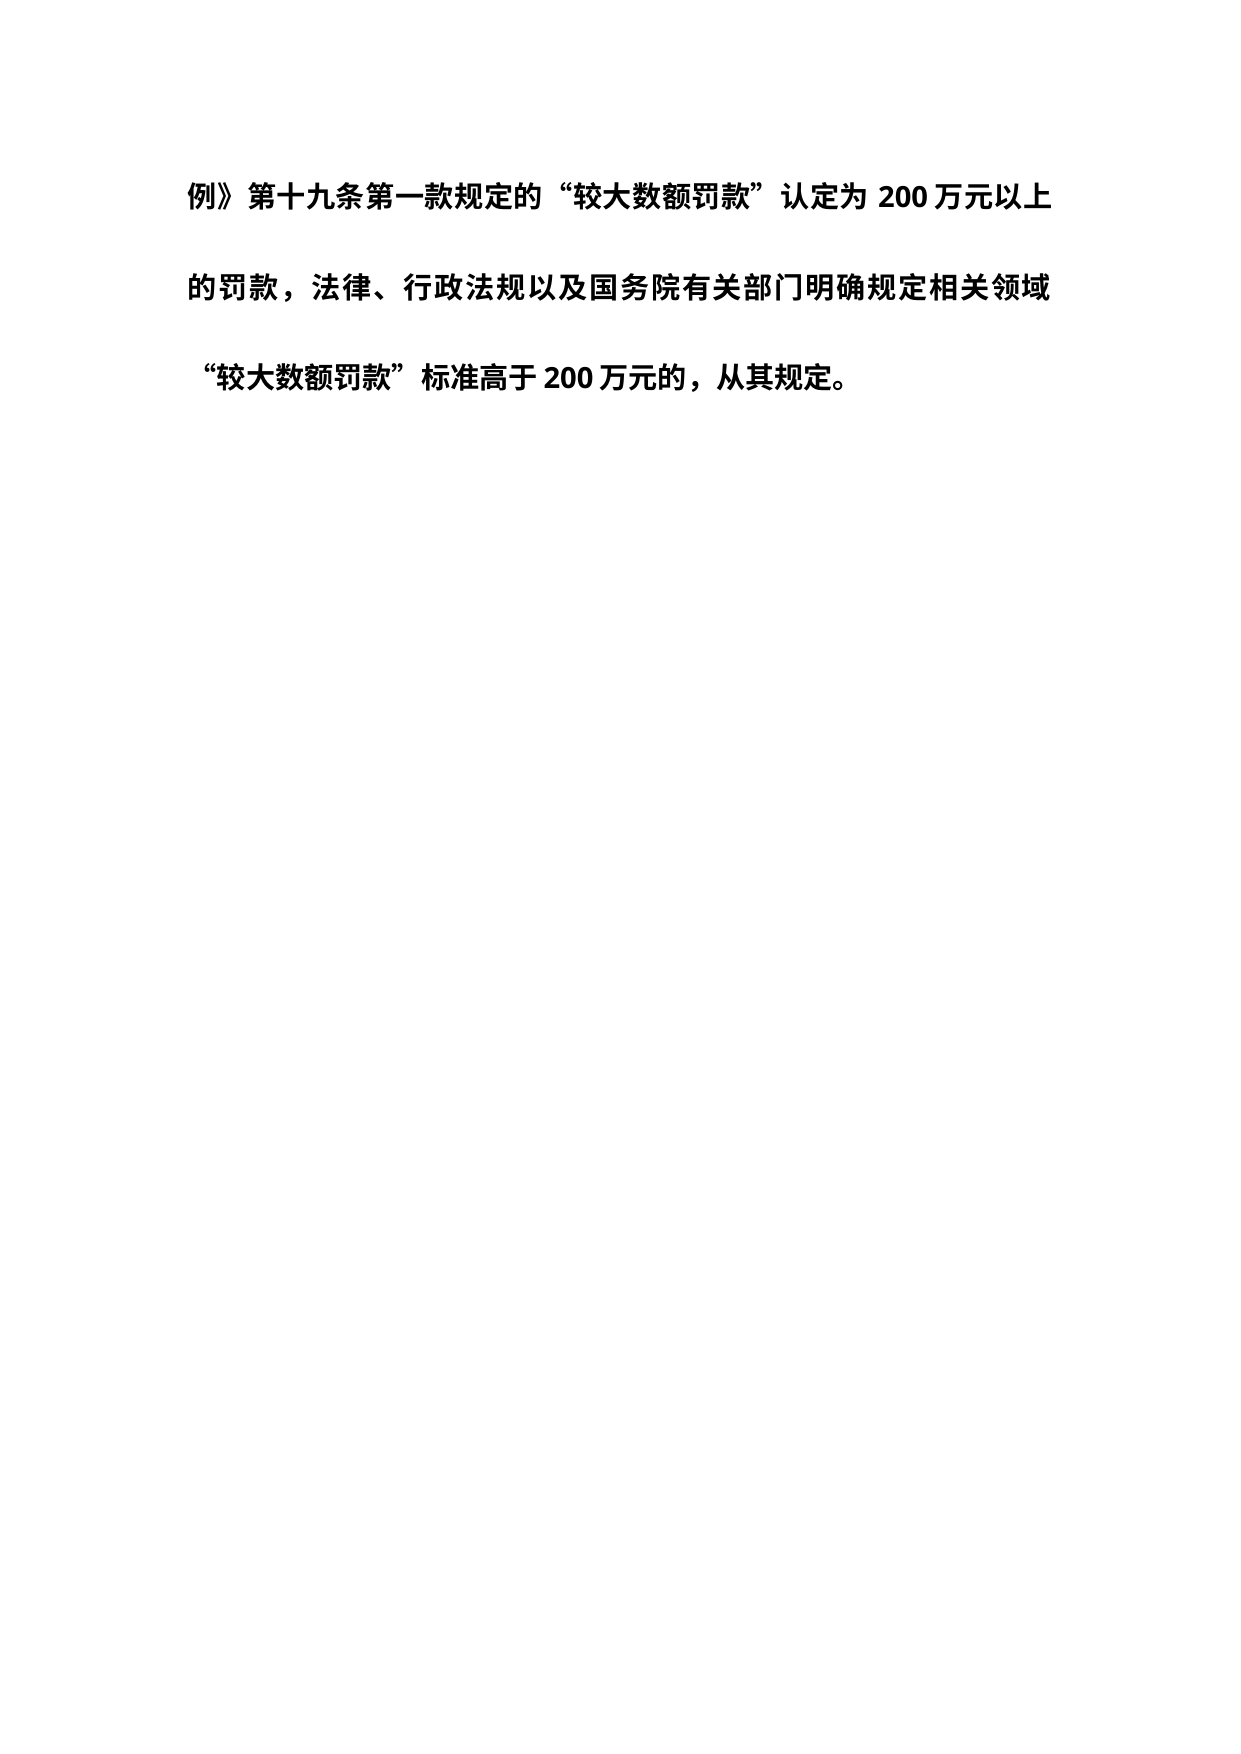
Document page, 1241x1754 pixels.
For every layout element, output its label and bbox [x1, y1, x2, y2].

text [187, 162, 1053, 409]
